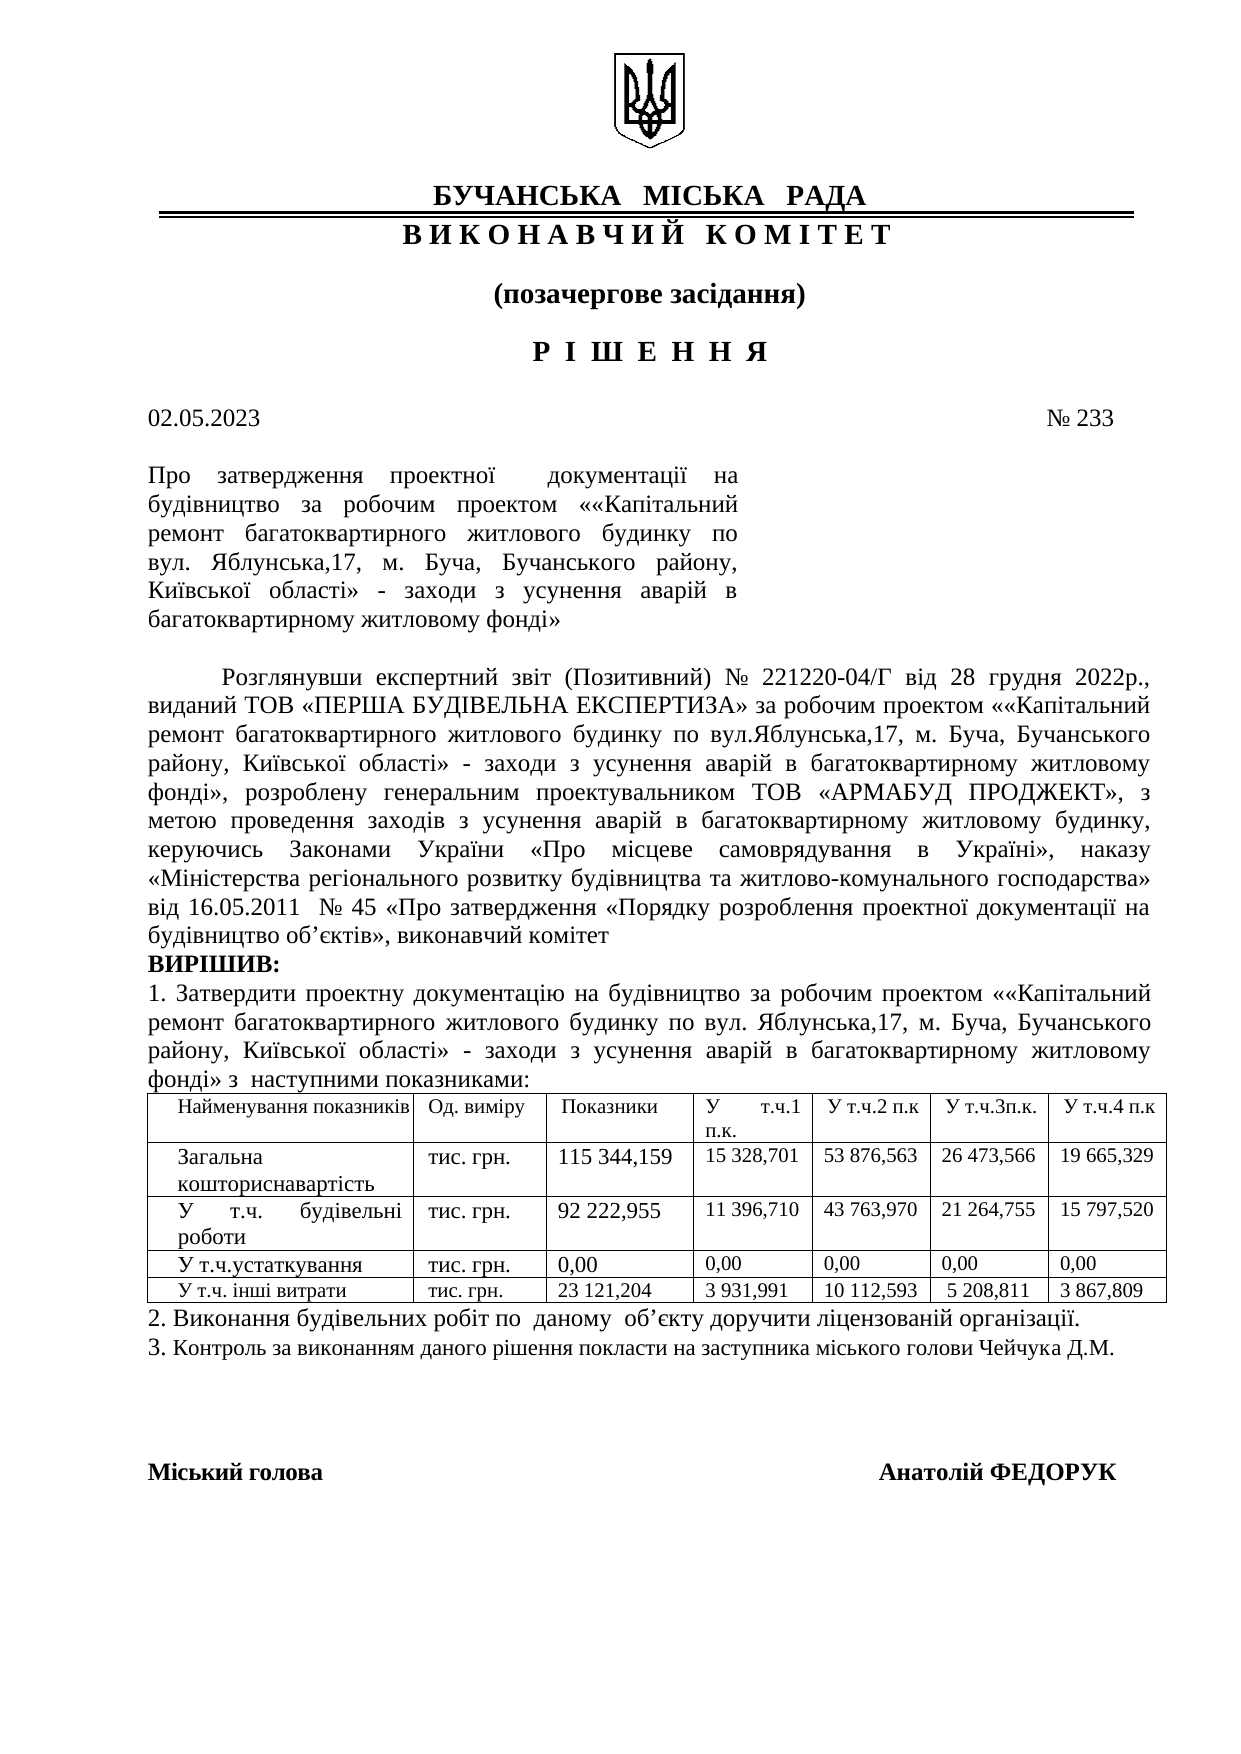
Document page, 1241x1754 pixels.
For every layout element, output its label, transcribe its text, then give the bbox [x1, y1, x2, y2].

table_cell У т.ч. будівельні роботи [148, 1197, 413, 1250]
table_cell 15 797,520 [1049, 1197, 1166, 1250]
table_header У т.ч.4 п.к [1049, 1094, 1166, 1142]
table_header Показники [547, 1094, 693, 1142]
table_cell 26 473,566 [931, 1143, 1048, 1196]
text БУЧАНСЬКА МІСЬКА РАДА [148, 178, 1152, 211]
table_cell 0,00 [931, 1251, 1048, 1277]
table_cell 21 264,755 [931, 1197, 1048, 1250]
table_cell 0,00 [1049, 1251, 1166, 1277]
table_header Найменування показників [148, 1094, 413, 1142]
table_cell Загальна кошториснавартість [148, 1143, 413, 1196]
table_header У т.ч.3п.к. [931, 1094, 1048, 1142]
text Р І Ш Е Н Н Я [148, 334, 1152, 368]
table_cell У т.ч.устаткування [148, 1251, 413, 1277]
table_cell 5 208,811 [931, 1278, 1048, 1302]
table_cell 115 344,159 [547, 1143, 693, 1196]
table_cell 43 763,970 [813, 1197, 930, 1250]
table_cell тис. грн. [414, 1278, 546, 1302]
table_cell 92 222,955 [547, 1197, 693, 1250]
text (позачергове засідання) [148, 276, 1152, 309]
table_cell тис. грн. [414, 1251, 546, 1277]
table_cell 23 121,204 [547, 1278, 693, 1302]
text Розглянувши експертний звіт (Позитивний) № 221220-04/Г від 28 грудня 2022р., виданий ТОВ «ПЕРША БУДІВЕЛЬНА ЕКСПЕРТИЗА» за робочим проектом ««Капітальний ремонт багатоквартирного житлового будинку по вул.Яблунська,17, м. Буча, Бучанського району, Київської області» - заходи з усунення аварій в багатоквартирному житловому фонді», розроблену генеральним проектувальником ТОВ «АРМАБУД ПРОДЖЕКТ», з метою проведення заходів з усунення аварій в багатоквартирному житловому будинку, керуючись Законами України «Про місцеве самоврядування в Україні», наказу «Міністерства регіонального розвитку будівництва та житлово-комунального господарства» від 16.05.2011 № 45 «Про затвердження «Порядку розроблення проектної документації на будівництво об’єктів», виконавчий комітет [148, 662, 1152, 949]
table_cell 3 867,809 [1049, 1278, 1166, 1302]
table_cell У т.ч. інші витрати [148, 1278, 413, 1302]
table_cell 53 876,563 [813, 1143, 930, 1196]
table_cell тис. грн. [414, 1143, 546, 1196]
table_header Од. виміру [414, 1094, 546, 1142]
table_header В И К О Н А В Ч И Й К О М І Т Е Т [159, 218, 1134, 251]
table_header У т.ч.1 п.к. [694, 1094, 812, 1142]
table_header У т.ч.2 п.к [813, 1094, 930, 1142]
table_cell 15 328,701 [694, 1143, 812, 1196]
table_cell 0,00 [694, 1251, 812, 1277]
text ВИРІШИВ: [148, 949, 1152, 978]
text Про затвердження проектної документації на будівництво за робочим проектом ««Капітальний ремонт багатоквартирного житлового будинку по вул. Яблунська,17, м. Буча, Бучанського району, Київської області» - заходи з усунення аварій в багатоквартирному житловому фонді» [148, 461, 738, 633]
table_cell 3 931,991 [694, 1278, 812, 1302]
table_cell 0,00 [813, 1251, 930, 1277]
table_cell 0,00 [547, 1251, 693, 1277]
table_cell 11 396,710 [694, 1197, 812, 1250]
table_cell тис. грн. [414, 1197, 546, 1250]
text 2. Виконання будівельних робіт по даному об’єкту доручити ліцензованій організації. [148, 1303, 1152, 1332]
table_cell 19 665,329 [1049, 1143, 1166, 1196]
text Міський голова Анатолій ФЕДОРУК [148, 1457, 1152, 1485]
text 1. Затвердити проектну документацію на будівництво за робочим проектом ««Капітальний ремонт багатоквартирного житлового будинку по вул. Яблунська,17, м. Буча, Бучанського району, Київської області» - заходи з усунення аварій в багатоквартирному житловому фонді» з наступними показниками: [148, 978, 1152, 1093]
text 3. Контроль за виконанням даного рішення покласти на заступника міського голови Чейчука Д.М. [148, 1332, 1152, 1361]
text 02.05.2023 № 233 [148, 403, 1181, 432]
table_cell 10 112,593 [813, 1278, 930, 1302]
